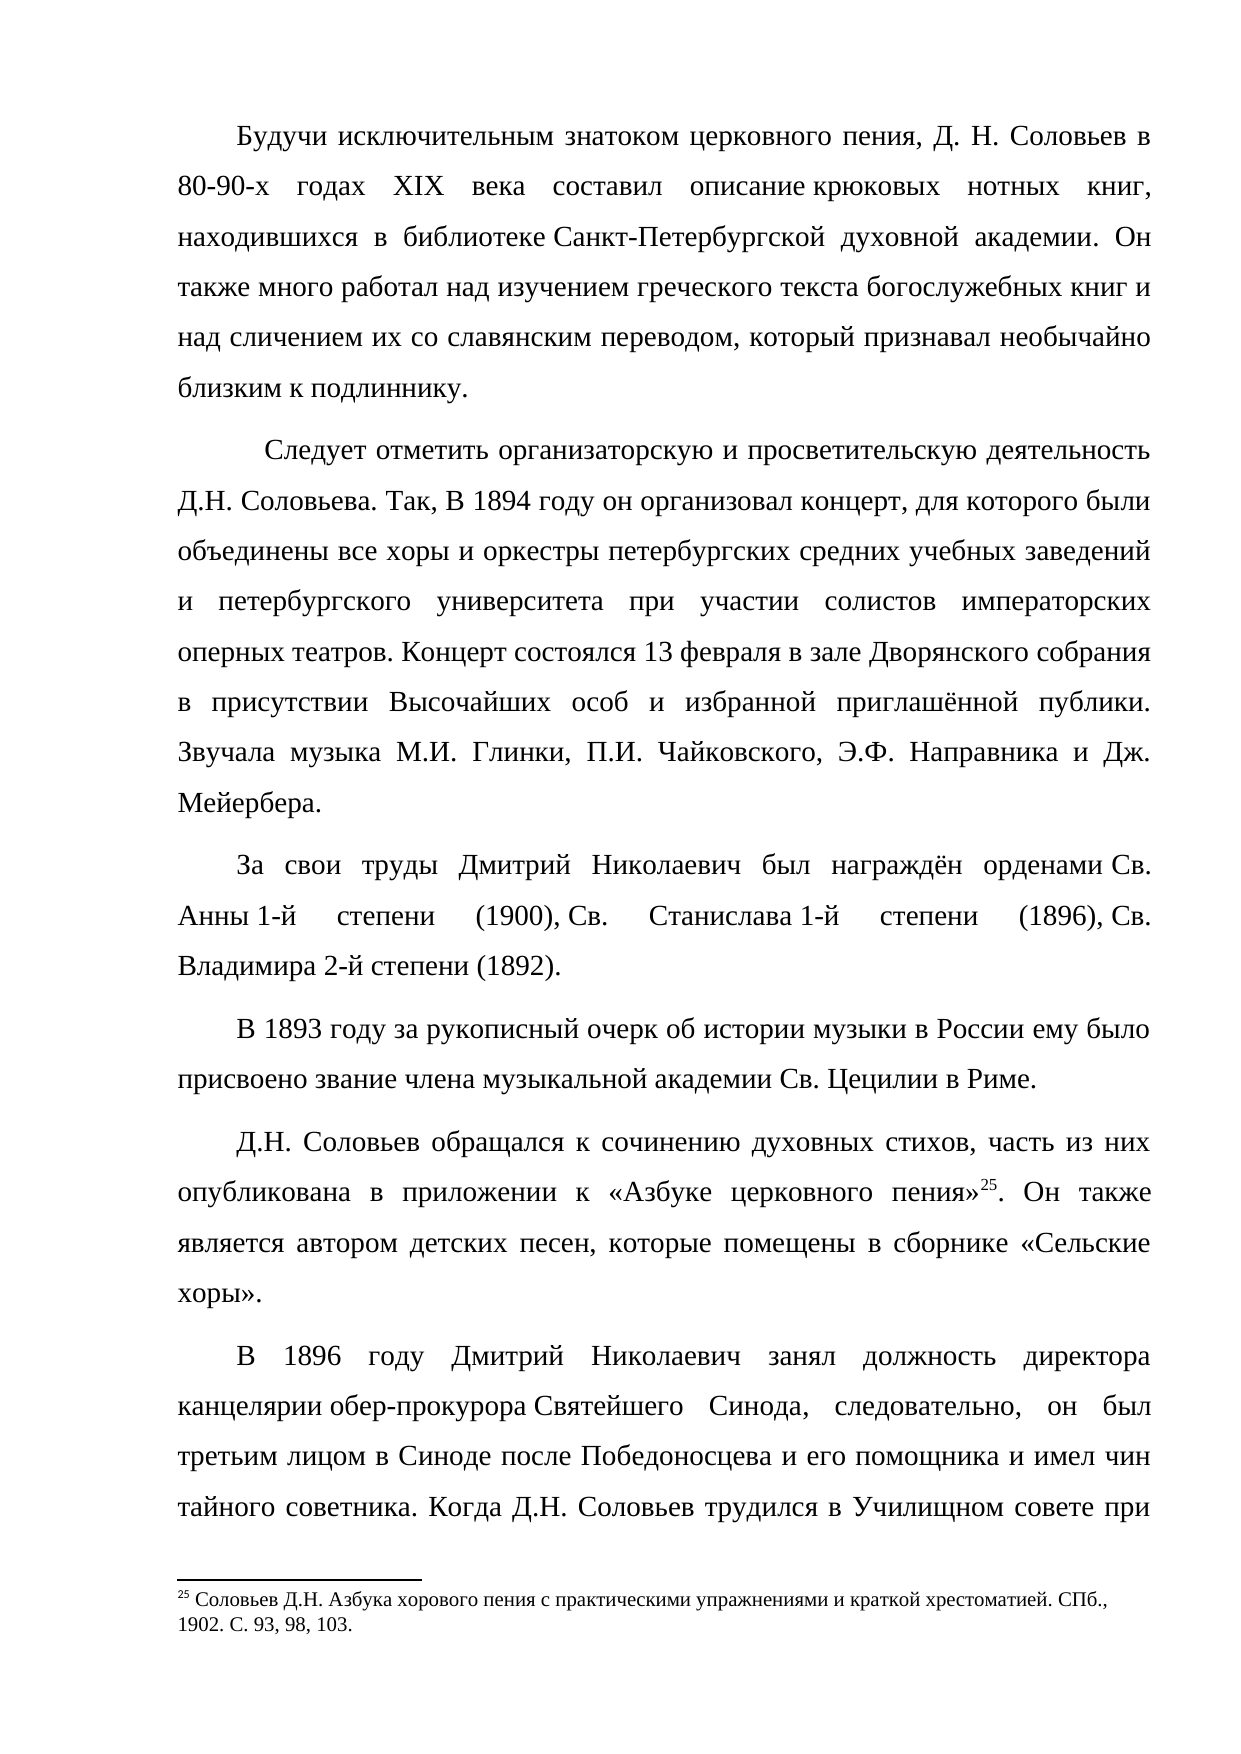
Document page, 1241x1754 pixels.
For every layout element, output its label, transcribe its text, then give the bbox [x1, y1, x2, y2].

text За свои труды Дмитрий Николаевич был награждён орденами Св. Анны 1-й степени (1900), Св. Станислава 1-й степени (1896), Св. Владимира 2-й степени (1892). [177, 847, 1152, 982]
text Будучи исключительным знатоком церковного пения, Д. Н. Соловьев в 80-90-х годах XIX века составил описание крюковых нотных книг, находившихся в библиотеке Санкт-Петербургской духовной академии. Он также много работал над изучением греческого текста богослужебных книг и над сличением их со славянским переводом, который признавал необычайно близким к подлиннику. [177, 118, 1152, 403]
text В 1893 году за рукописный очерк об истории музыки в России ему было присвоено звание члена музыкальной академии Св. Цецилии в Риме. [177, 1011, 1152, 1095]
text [177, 1338, 1152, 1522]
text Следует отметить организаторскую и просветительскую деятельность Д.Н. Соловьева. Так, В 1894 году он организовал концерт, для которого были объединены все хоры и оркестры петербургских средних учебных заведений и петербургского университета при участии солистов императорских оперных театров. Концерт состоялся 13 февраля в зале Дворянского собрания в присутствии Высочайших особ и избранной приглашённой публики. Звучала музыка М.И. Глинки, П.И. Чайковского, Э.Ф. Направника и Дж. Мейербера. [177, 432, 1152, 818]
text Д.Н. Соловьев обращался к сочинению духовных стихов, часть из них опубликована в приложении к «Азбуке церковного пения». Он также является автором детских песен, которые помещены в сборнике «Сельские хоры». [177, 1124, 1152, 1308]
